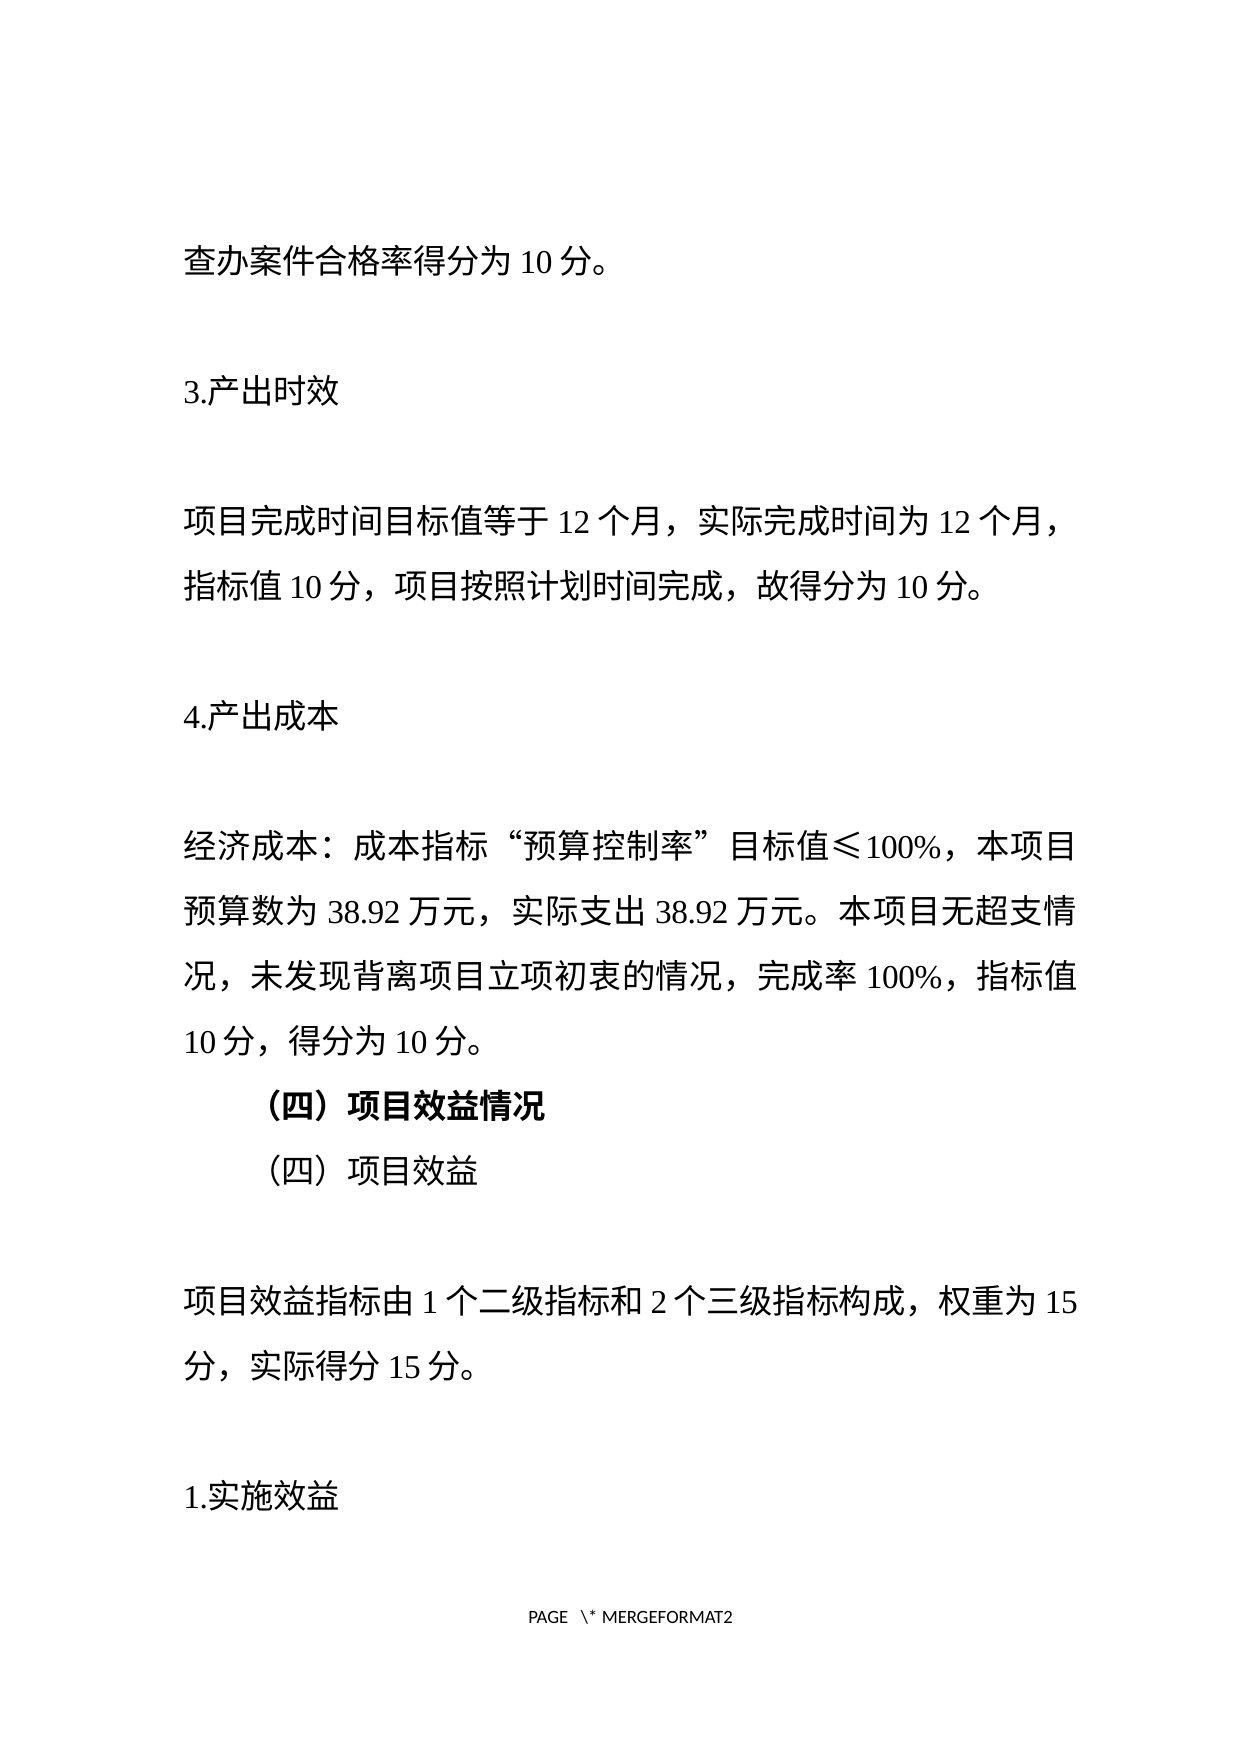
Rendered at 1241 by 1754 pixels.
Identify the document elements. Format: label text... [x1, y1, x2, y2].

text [183, 162, 1078, 1072]
text （四）项目效益情况 [183, 1072, 1078, 1137]
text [183, 1137, 1078, 1527]
